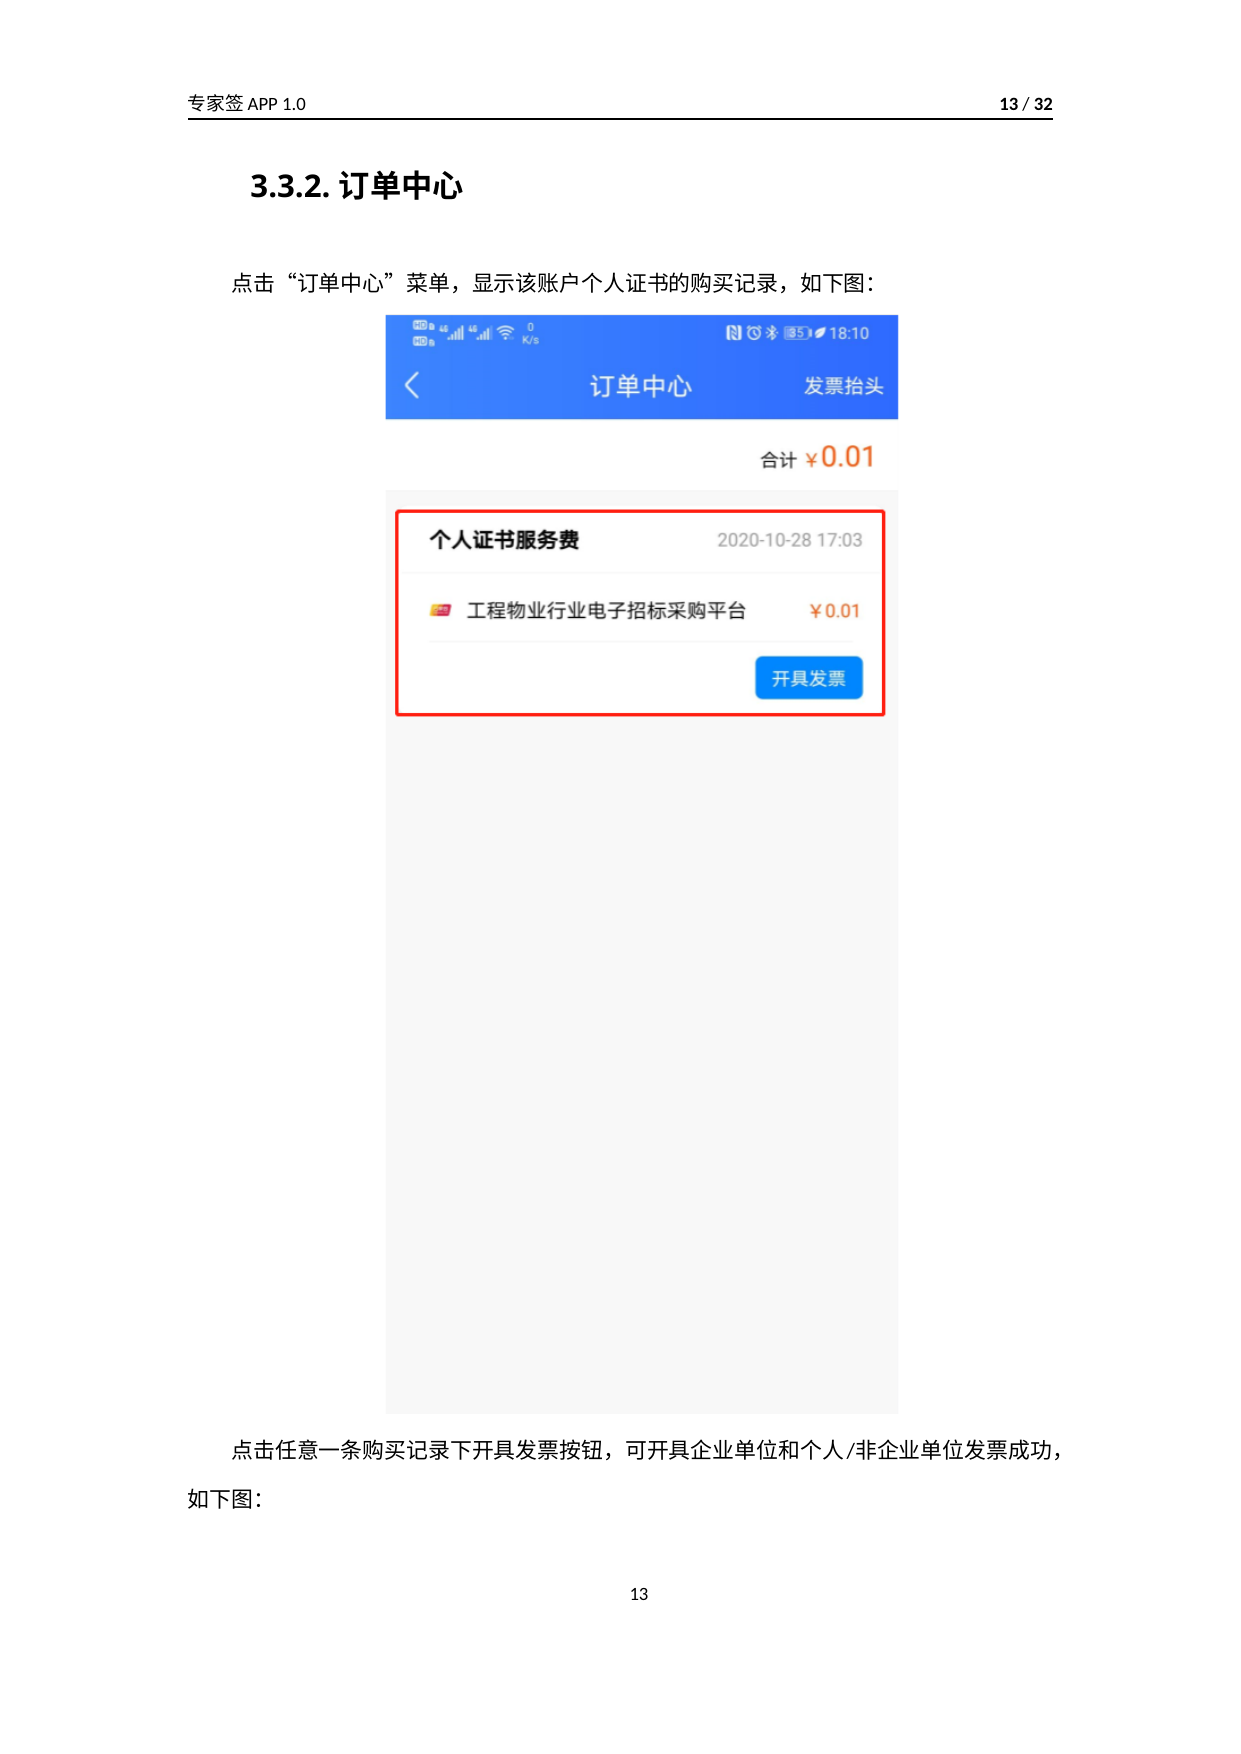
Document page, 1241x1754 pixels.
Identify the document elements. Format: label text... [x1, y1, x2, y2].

picture [385, 314, 899, 1414]
text 点击任意一条购买记录下开具发票按钮，可开具企业单位和个人/非企业单位发票成功，如下图： [187, 1433, 1053, 1514]
text 点击“订单中心”菜单，显示该账户个人证书的购买记录，如下图： [187, 266, 1053, 298]
subtitle 订单中心 [187, 151, 1053, 216]
